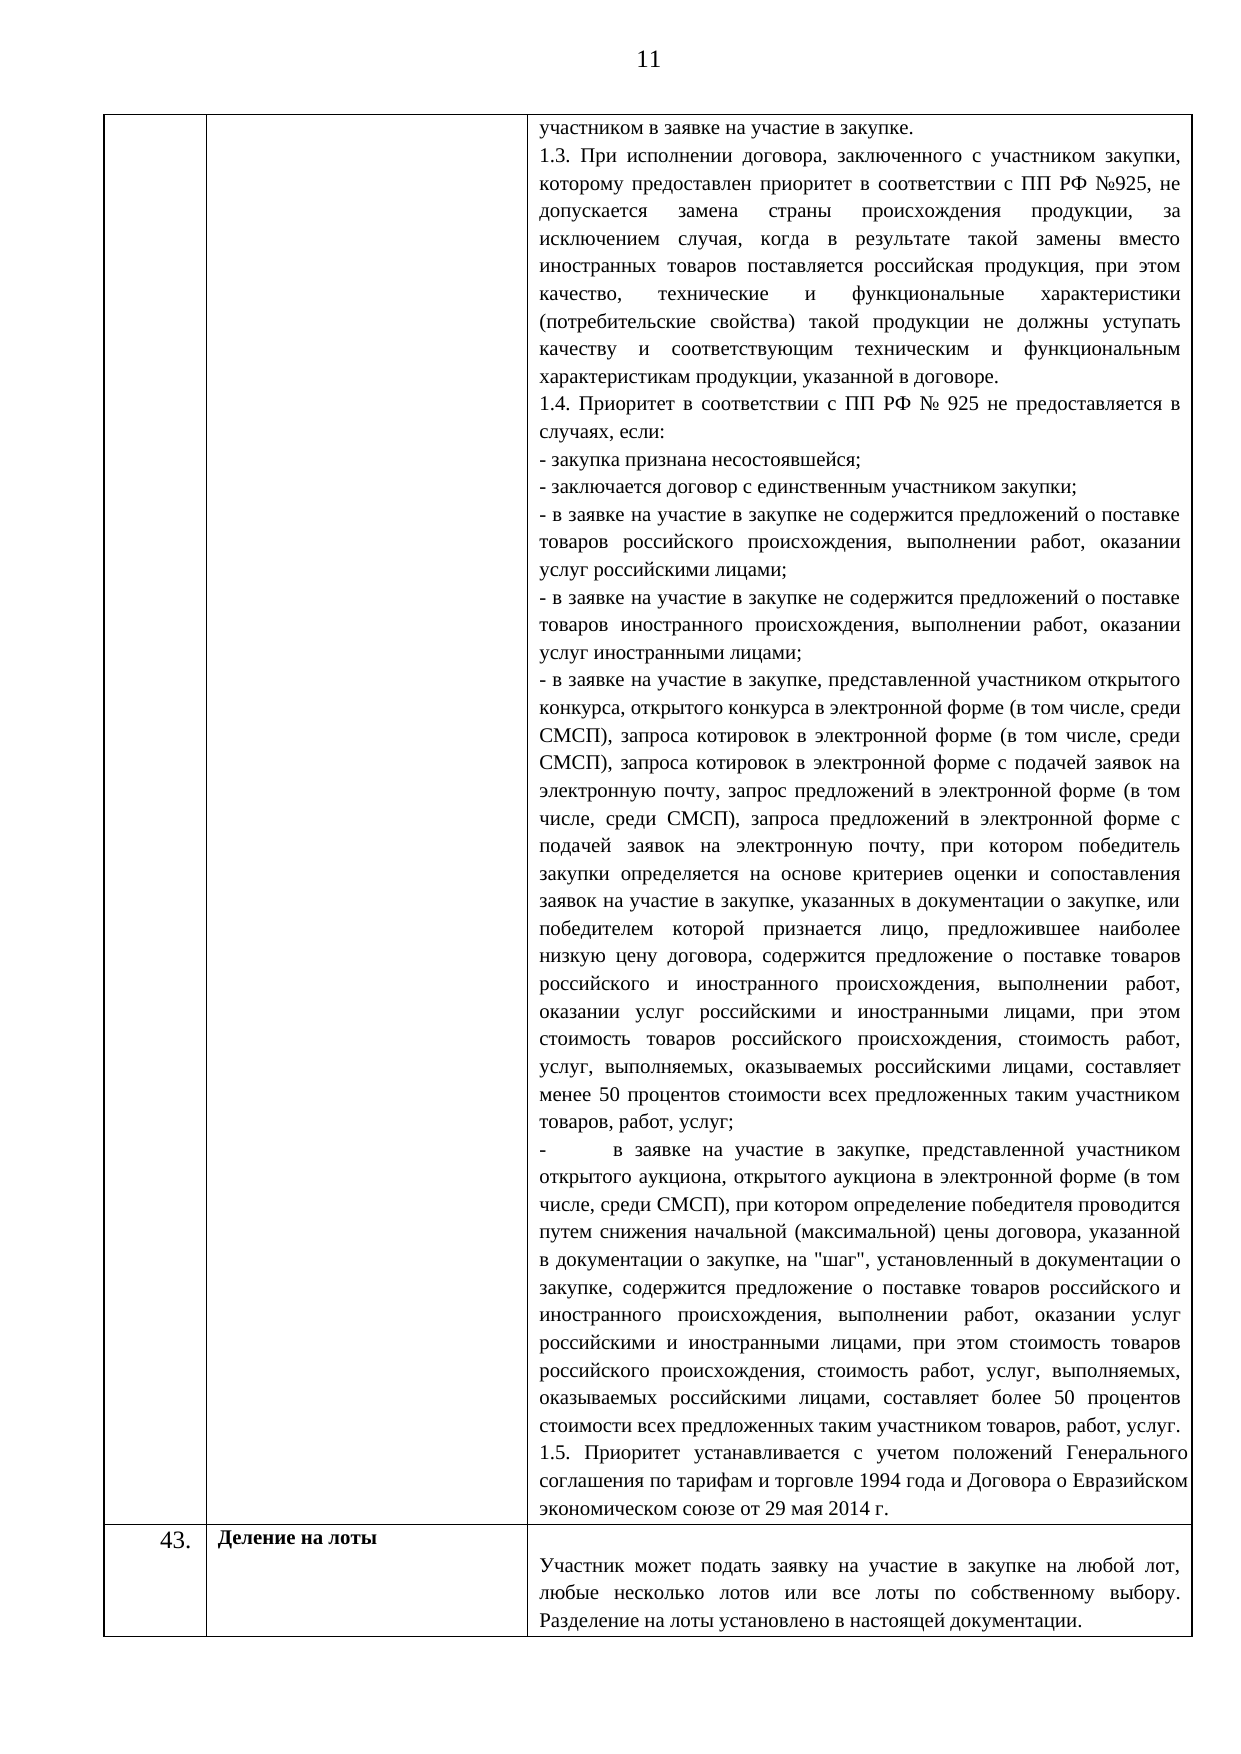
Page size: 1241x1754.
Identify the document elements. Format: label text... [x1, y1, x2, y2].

table_cell [105, 1525, 206, 1636]
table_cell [207, 115, 527, 1524]
table_cell Деление на лоты [207, 1525, 527, 1636]
table_cell [105, 115, 206, 1524]
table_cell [528, 115, 1191, 1524]
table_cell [528, 1525, 1191, 1636]
